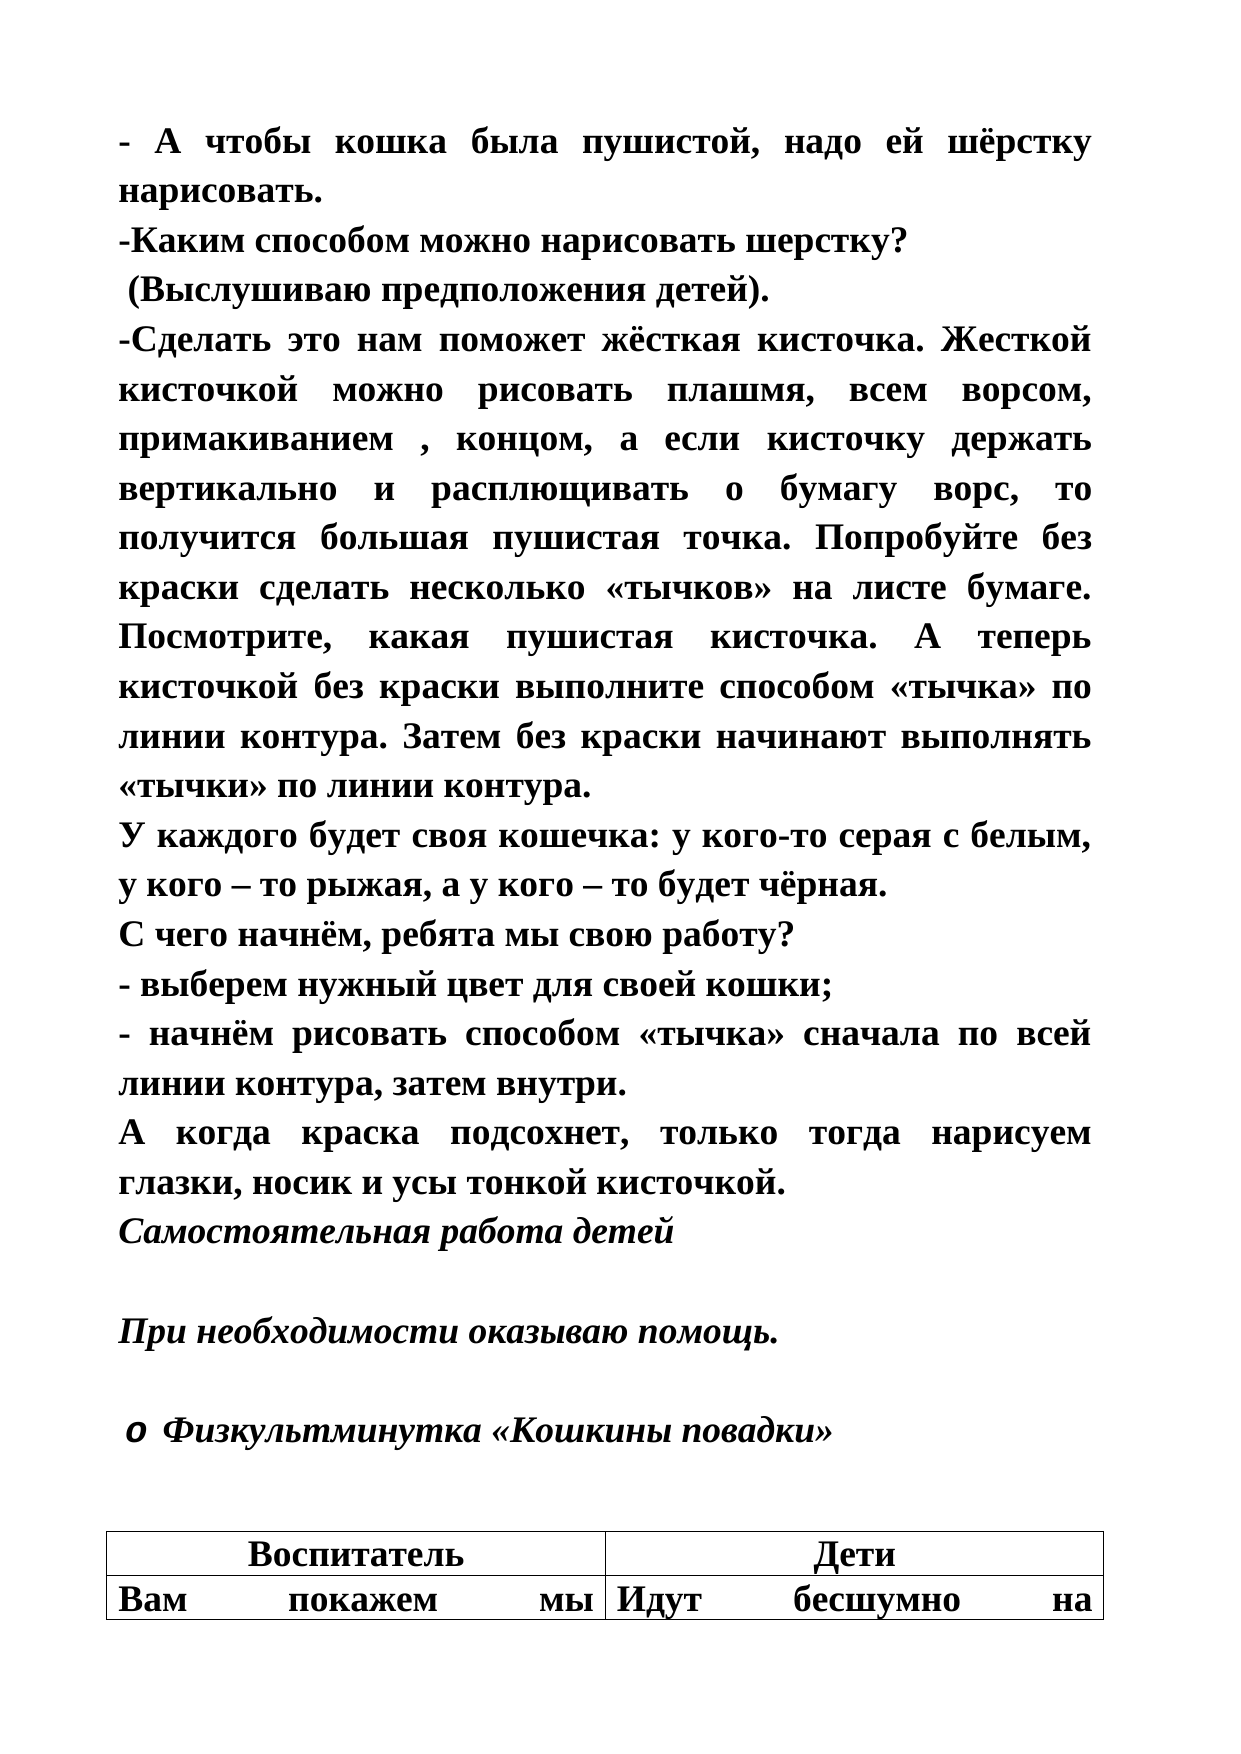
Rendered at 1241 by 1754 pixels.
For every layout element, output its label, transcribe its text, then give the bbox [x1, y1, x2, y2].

text (Выслушиваю предположения детей). [118, 267, 1093, 310]
text -Сделать это нам поможет жёсткая кисточка. Жесткой кисточкой можно рисовать плашмя, всем ворсом, примакиванием , концом, а если кисточку держать вертикально и расплющивать о бумагу ворс, то получится большая пушистая точка. Попробуйте без краски сделать несколько «тычков» на листе бумаге. Посмотрите, какая пушистая кисточка. А теперь кисточкой без краски выполните способом «тычка» по линии контура. Затем без краски начинают выполнять «тычки» по линии контура. [118, 316, 1093, 806]
list Физкультминутка «Кошкины повадки» [125, 1407, 1093, 1453]
text При необходимости оказываю помощь. [118, 1308, 1093, 1351]
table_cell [606, 1576, 1103, 1619]
text А когда краска подсохнет, только тогда нарисуем глазки, носик и усы тонкой кисточкой. [118, 1110, 1093, 1202]
text - выберем нужный цвет для своей кошки; [118, 961, 1093, 1004]
text - начнём рисовать способом «тычка» сначала по всей линии контура, затем внутри. [118, 1011, 1093, 1103]
table_header Воспитатель [107, 1532, 605, 1575]
text Самостоятельная работа детей [118, 1209, 1093, 1252]
text -Каким способом можно нарисовать шерстку? [118, 217, 1093, 260]
text У каждого будет своя кошечка: у кого-то серая с белым, у кого – то рыжая, а у кого – то будет чёрная. [118, 812, 1093, 905]
text С чего начнём, ребята мы свою работу? [118, 911, 1093, 954]
table_header Дети [606, 1532, 1103, 1575]
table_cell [107, 1576, 605, 1619]
text - А чтобы кошка была пушистой, надо ей шёрстку нарисовать. [118, 118, 1093, 211]
